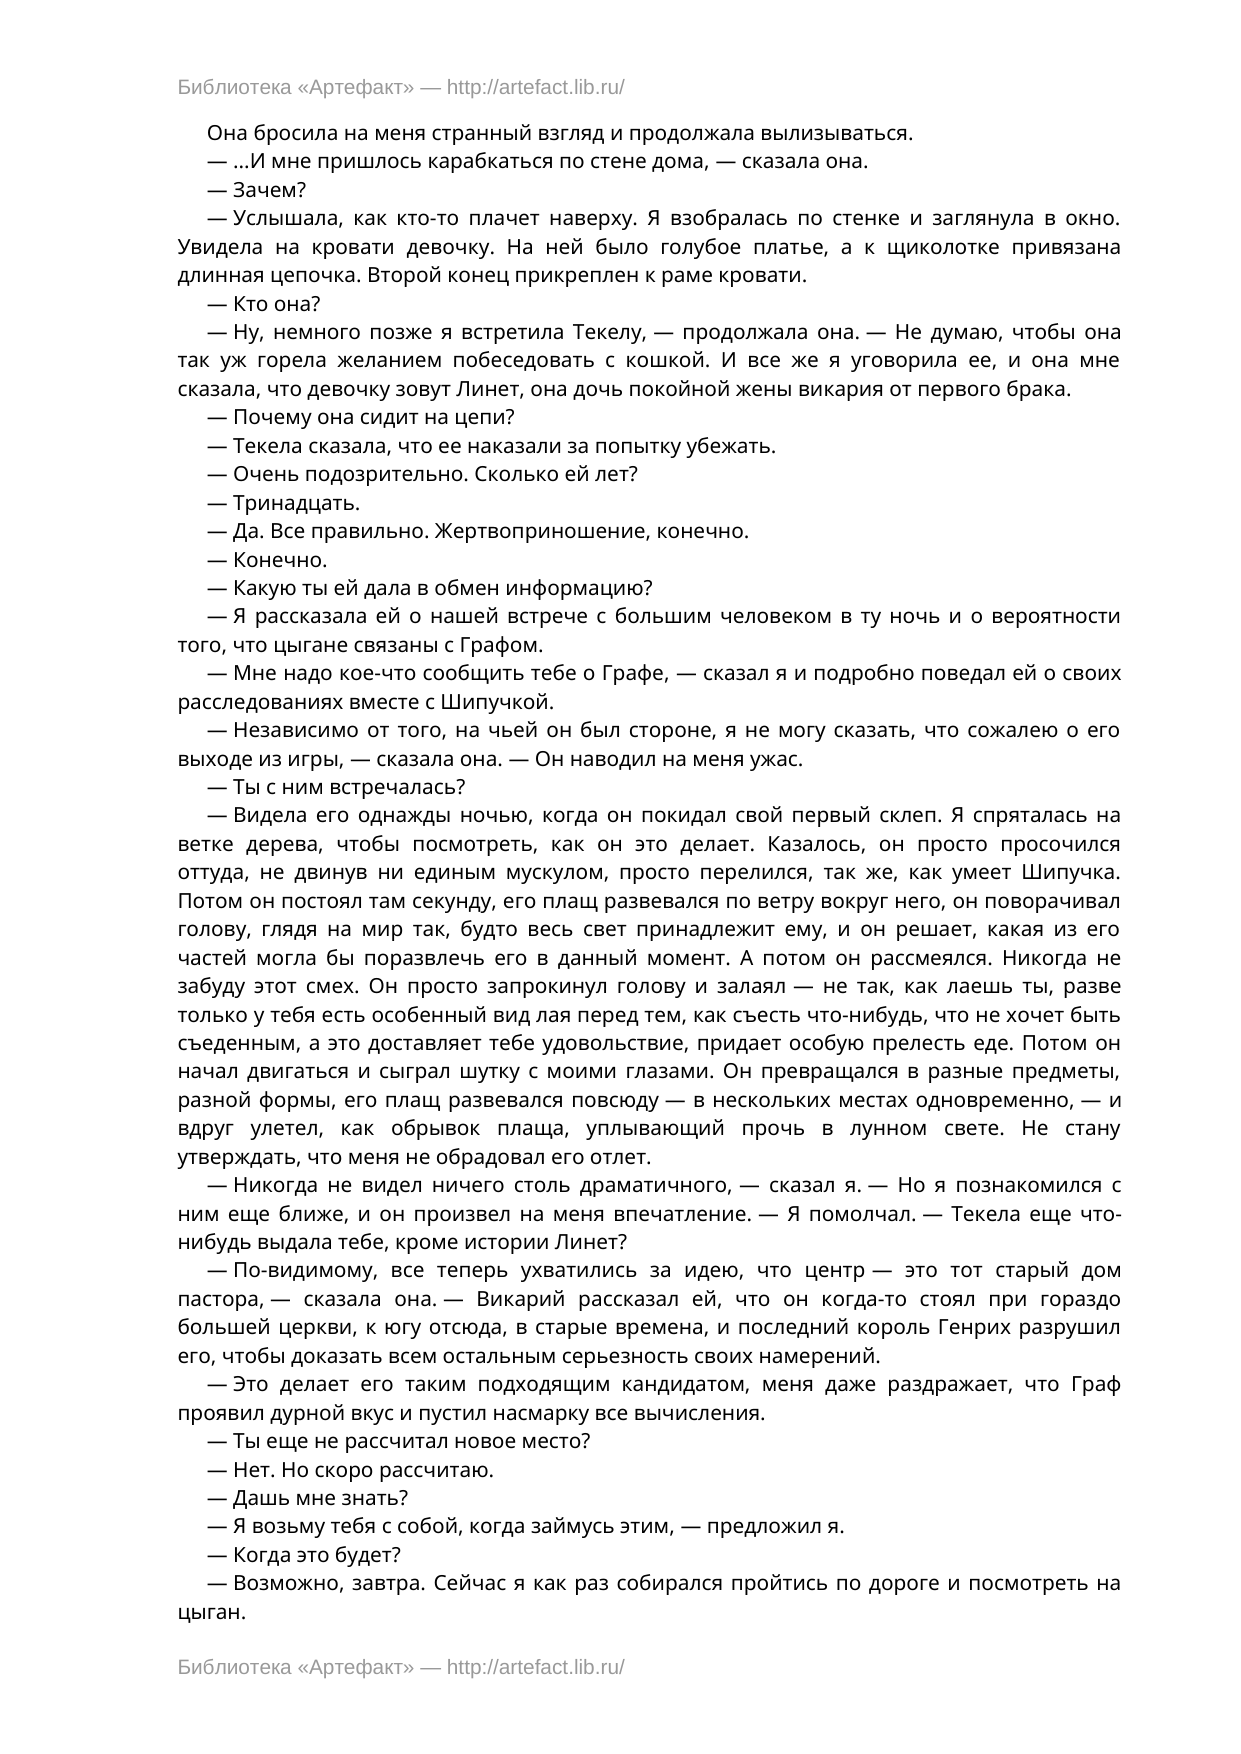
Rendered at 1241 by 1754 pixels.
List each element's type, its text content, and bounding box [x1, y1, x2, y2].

text — Зачем? [177, 175, 1122, 203]
text — Никогда не видел ничего столь драматичного, — сказал я. — Но я познакомился с ним еще ближе, и он произвел на меня впечатление. — Я помолчал. — Текела еще что-нибудь выдала тебе, кроме истории Линет? [177, 1170, 1122, 1256]
text — Да. Все правильно. Жертвоприношение, конечно. [177, 516, 1122, 545]
text — Когда это будет? [177, 1540, 1122, 1568]
text — Это делает его таким подходящим кандидатом, меня даже раздражает, что Граф проявил дурной вкус и пустил насмарку все вычисления. [177, 1369, 1122, 1426]
text — Конечно. [177, 545, 1122, 573]
text — Ты с ним встречалась? [177, 772, 1122, 801]
text — ...И мне пришлось карабкаться по стене дома, — сказала она. [177, 147, 1122, 175]
text Она бросила на меня странный взгляд и продолжала вылизываться. [177, 118, 1122, 147]
text — Возможно, завтра. Сейчас я как раз собирался пройтись по дороге и посмотреть на цыган. [177, 1568, 1122, 1625]
text — По-видимому, все теперь ухватились за идею, что центр — это тот старый дом пастора, — сказала она. — Викарий рассказал ей, что он когда-то стоял при гораздо большей церкви, к югу отсюда, в старые времена, и последний король Генрих разрушил его, чтобы доказать всем остальным серьезность своих намерений. [177, 1256, 1122, 1369]
text — Нет. Но скоро рассчитаю. [177, 1455, 1122, 1483]
text — Ты еще не рассчитал новое место? [177, 1426, 1122, 1455]
text — Я рассказала ей о нашей встрече с большим человеком в ту ночь и о вероятности того, что цыгане связаны с Графом. [177, 602, 1122, 658]
text — Почему она сидит на цепи? [177, 402, 1122, 431]
text — Мне надо кое-что сообщить тебе о Графе, — сказал я и подробно поведал ей о своих расследованиях вместе с Шипучкой. [177, 658, 1122, 715]
text — Дашь мне знать? [177, 1483, 1122, 1512]
text — Какую ты ей дала в обмен информацию? [177, 573, 1122, 602]
text — Независимо от того, на чьей он был стороне, я не могу сказать, что сожалею о его выходе из игры, — сказала она. — Он наводил на меня ужас. [177, 715, 1122, 772]
text — Я возьму тебя с собой, когда займусь этим, — предложил я. [177, 1512, 1122, 1540]
text — Очень подозрительно. Сколько ей лет? [177, 459, 1122, 488]
text — Тринадцать. [177, 488, 1122, 516]
text — Видела его однажды ночью, когда он покидал свой первый склеп. Я спряталась на ветке дерева, чтобы посмотреть, как он это делает. Казалось, он просто просочился оттуда, не двинув ни единым мускулом, просто перелился, так же, как умеет Шипучка. Потом он постоял там секунду, его плащ развевался по ветру вокруг него, он поворачивал голову, глядя на мир так, будто весь свет принадлежит ему, и он решает, какая из его частей могла бы поразвлечь его в данный момент. А потом он рассмеялся. Никогда не забуду этот смех. Он просто запрокинул голову и залаял — не так, как лаешь ты, разве только у тебя есть особенный вид лая перед тем, как съесть что-нибудь, что не хочет быть съеденным, а это доставляет тебе удовольствие, придает особую прелесть еде. Потом он начал двигаться и сыграл шутку с моими глазами. Он превращался в разные предметы, разной формы, его плащ развевался повсюду — в нескольких местах одновременно, — и вдруг улетел, как обрывок плаща, уплывающий прочь в лунном свете. Не стану утверждать, что меня не обрадовал его отлет. [177, 801, 1122, 1170]
text — Услышала, как кто-то плачет наверху. Я взобралась по стенке и заглянула в окно. Увидела на кровати девочку. На ней было голубое платье, а к щиколотке привязана длинная цепочка. Второй конец прикреплен к раме кровати. [177, 203, 1122, 289]
text — Текела сказала, что ее наказали за попытку убежать. [177, 431, 1122, 459]
text — Ну, немного позже я встретила Текелу, — продолжала она. — Не думаю, чтобы она так уж горела желанием побеседовать с кошкой. И все же я уговорила ее, и она мне сказала, что девочку зовут Линет, она дочь покойной жены викария от первого брака. [177, 317, 1122, 402]
text — Кто она? [177, 289, 1122, 317]
